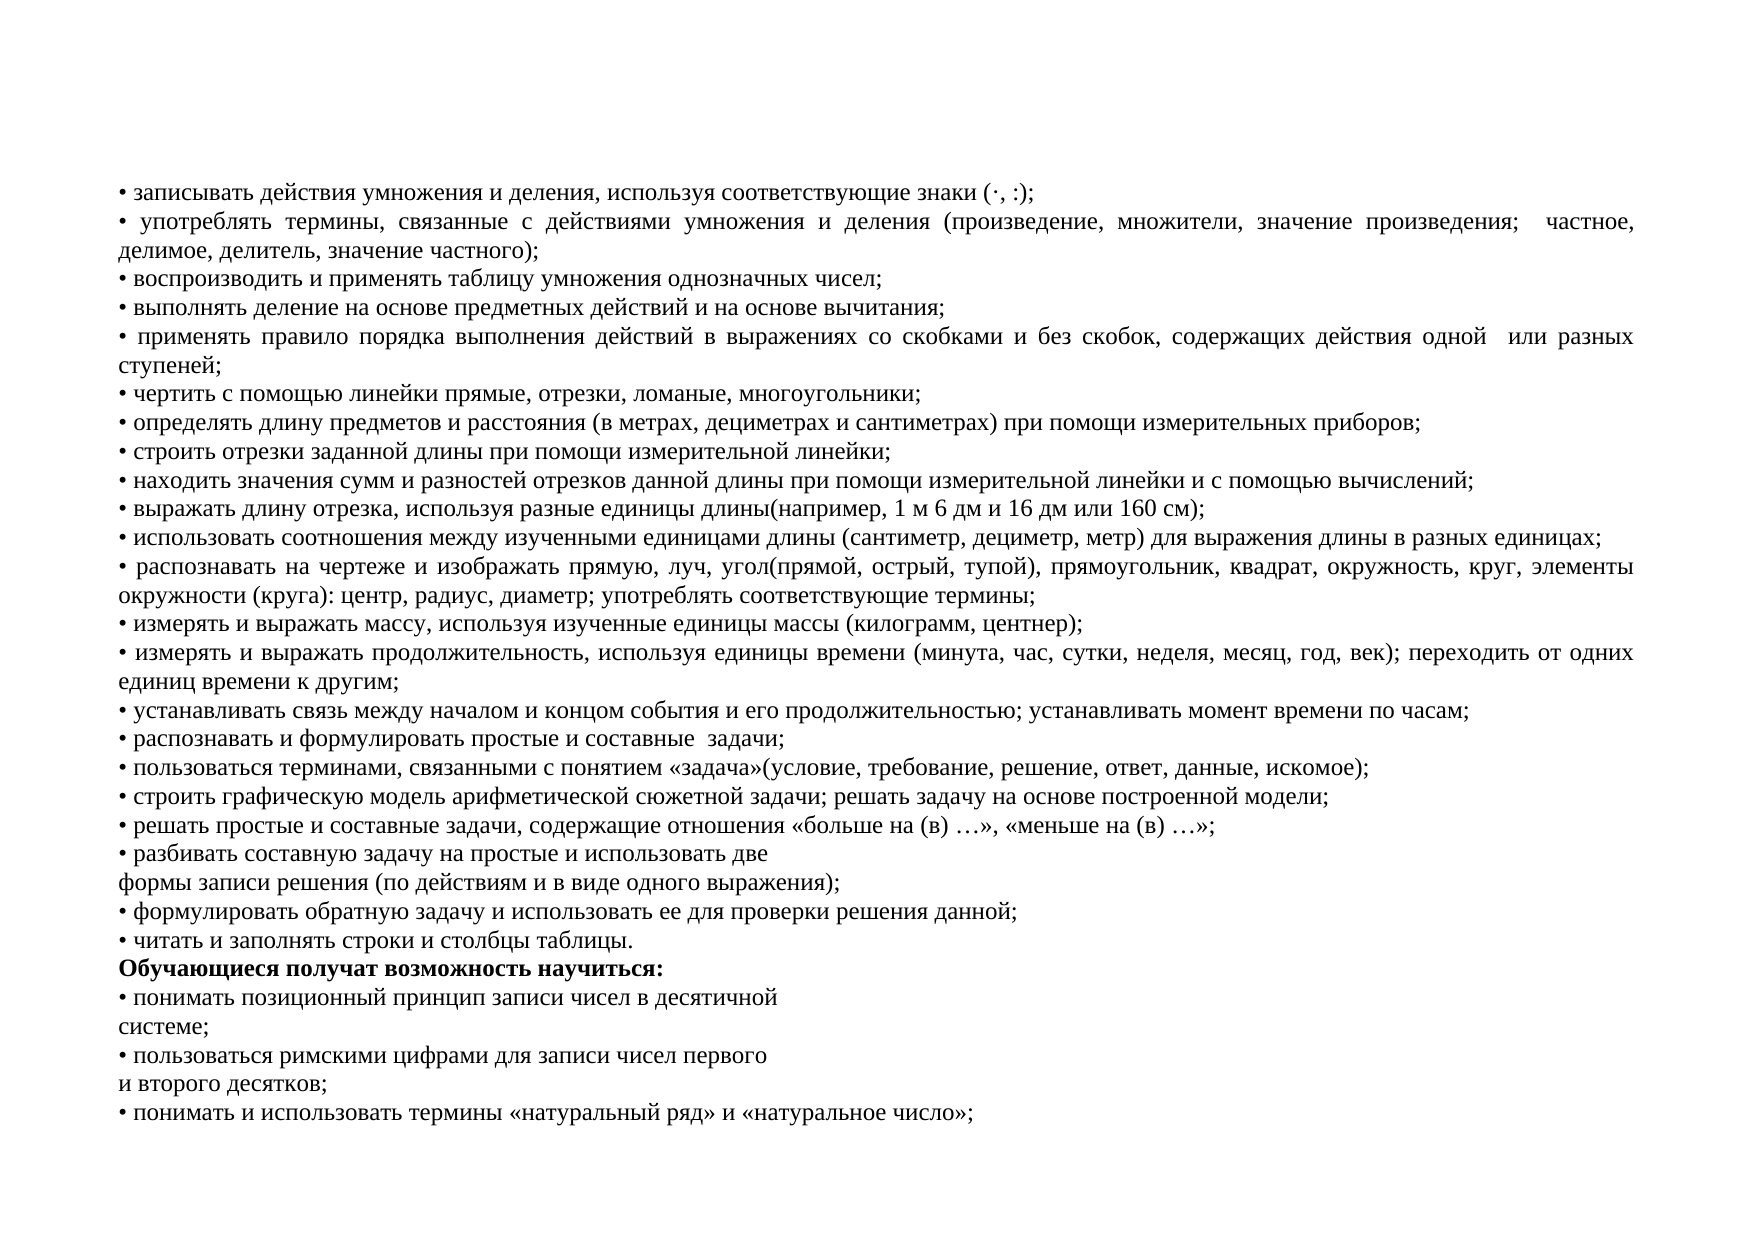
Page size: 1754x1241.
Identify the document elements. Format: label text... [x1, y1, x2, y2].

text • устанавливать связь между началом и концом события и его продолжительностью; устанавливать момент времени по часам; [118, 695, 1636, 723]
text системе; [118, 1011, 1636, 1040]
text • выражать длину отрезка, используя разные единицы длины(например, 1 м 6 дм и 16 дм или 160 см); [118, 493, 1636, 522]
text • находить значения сумм и разностей отрезков данной длины при помощи измерительной линейки и с помощью вычислений; [118, 465, 1636, 493]
text • применять правило порядка выполнения действий в выражениях со скобками и без скобок, содержащих действия одной или разных ступеней; [118, 321, 1636, 378]
text Обучающиеся получат возможность научиться: [118, 953, 1636, 982]
text • разбивать составную задачу на простые и использовать две [118, 838, 1636, 867]
text • выполнять деление на основе предметных действий и на основе вычитания; [118, 292, 1636, 321]
text и второго десятков; [118, 1068, 1636, 1097]
text • распознавать на чертеже и изображать прямую, луч, угол(прямой, острый, тупой), прямоугольник, квадрат, окружность, круг, элементы окружности (круга): центр, радиус, диаметр; употреблять соответствующие термины; [118, 551, 1636, 608]
text • читать и заполнять строки и столбцы таблицы. [118, 925, 1636, 953]
text • определять длину предметов и расстояния (в метрах, дециметрах и сантиметрах) при помощи измерительных приборов; [118, 407, 1636, 436]
text • понимать позиционный принцип записи чисел в десятичной [118, 982, 1636, 1011]
text • записывать действия умножения и деления, используя соответствующие знаки (·, :); [118, 177, 1636, 206]
text • измерять и выражать продолжительность, используя единицы времени (минута, час, сутки, неделя, месяц, год, век); переходить от одних единиц времени к другим; [118, 637, 1636, 695]
text • чертить с помощью линейки прямые, отрезки, ломаные, многоугольники; [118, 378, 1636, 407]
text • строить отрезки заданной длины при помощи измерительной линейки; [118, 436, 1636, 465]
text • употреблять термины, связанные с действиями умножения и деления (произведение, множители, значение произведения; частное, делимое, делитель, значение частного); [118, 206, 1636, 263]
text • формулировать обратную задачу и использовать ее для проверки решения данной; [118, 896, 1636, 925]
text формы записи решения (по действиям и в виде одного выражения); [118, 867, 1636, 896]
text • распознавать и формулировать простые и составные задачи; [118, 723, 1636, 752]
text • пользоваться римскими цифрами для записи чисел первого [118, 1040, 1636, 1068]
text • пользоваться терминами, связанными с понятием «задача»(условие, требование, решение, ответ, данные, искомое); [118, 752, 1636, 781]
text • использовать соотношения между изученными единицами длины (сантиметр, дециметр, метр) для выражения длины в разных единицах; [118, 522, 1636, 551]
text • понимать и использовать термины «натуральный ряд» и «натуральное число»; [118, 1097, 1636, 1126]
text • строить графическую модель арифметической сюжетной задачи; решать задачу на основе построенной модели; [118, 781, 1636, 810]
text • измерять и выражать массу, используя изученные единицы массы (килограмм, центнер); [118, 608, 1636, 637]
text • решать простые и составные задачи, содержащие отношения «больше на (в) …», «меньше на (в) …»; [118, 810, 1636, 838]
text • воспроизводить и применять таблицу умножения однозначных чисел; [118, 263, 1636, 292]
